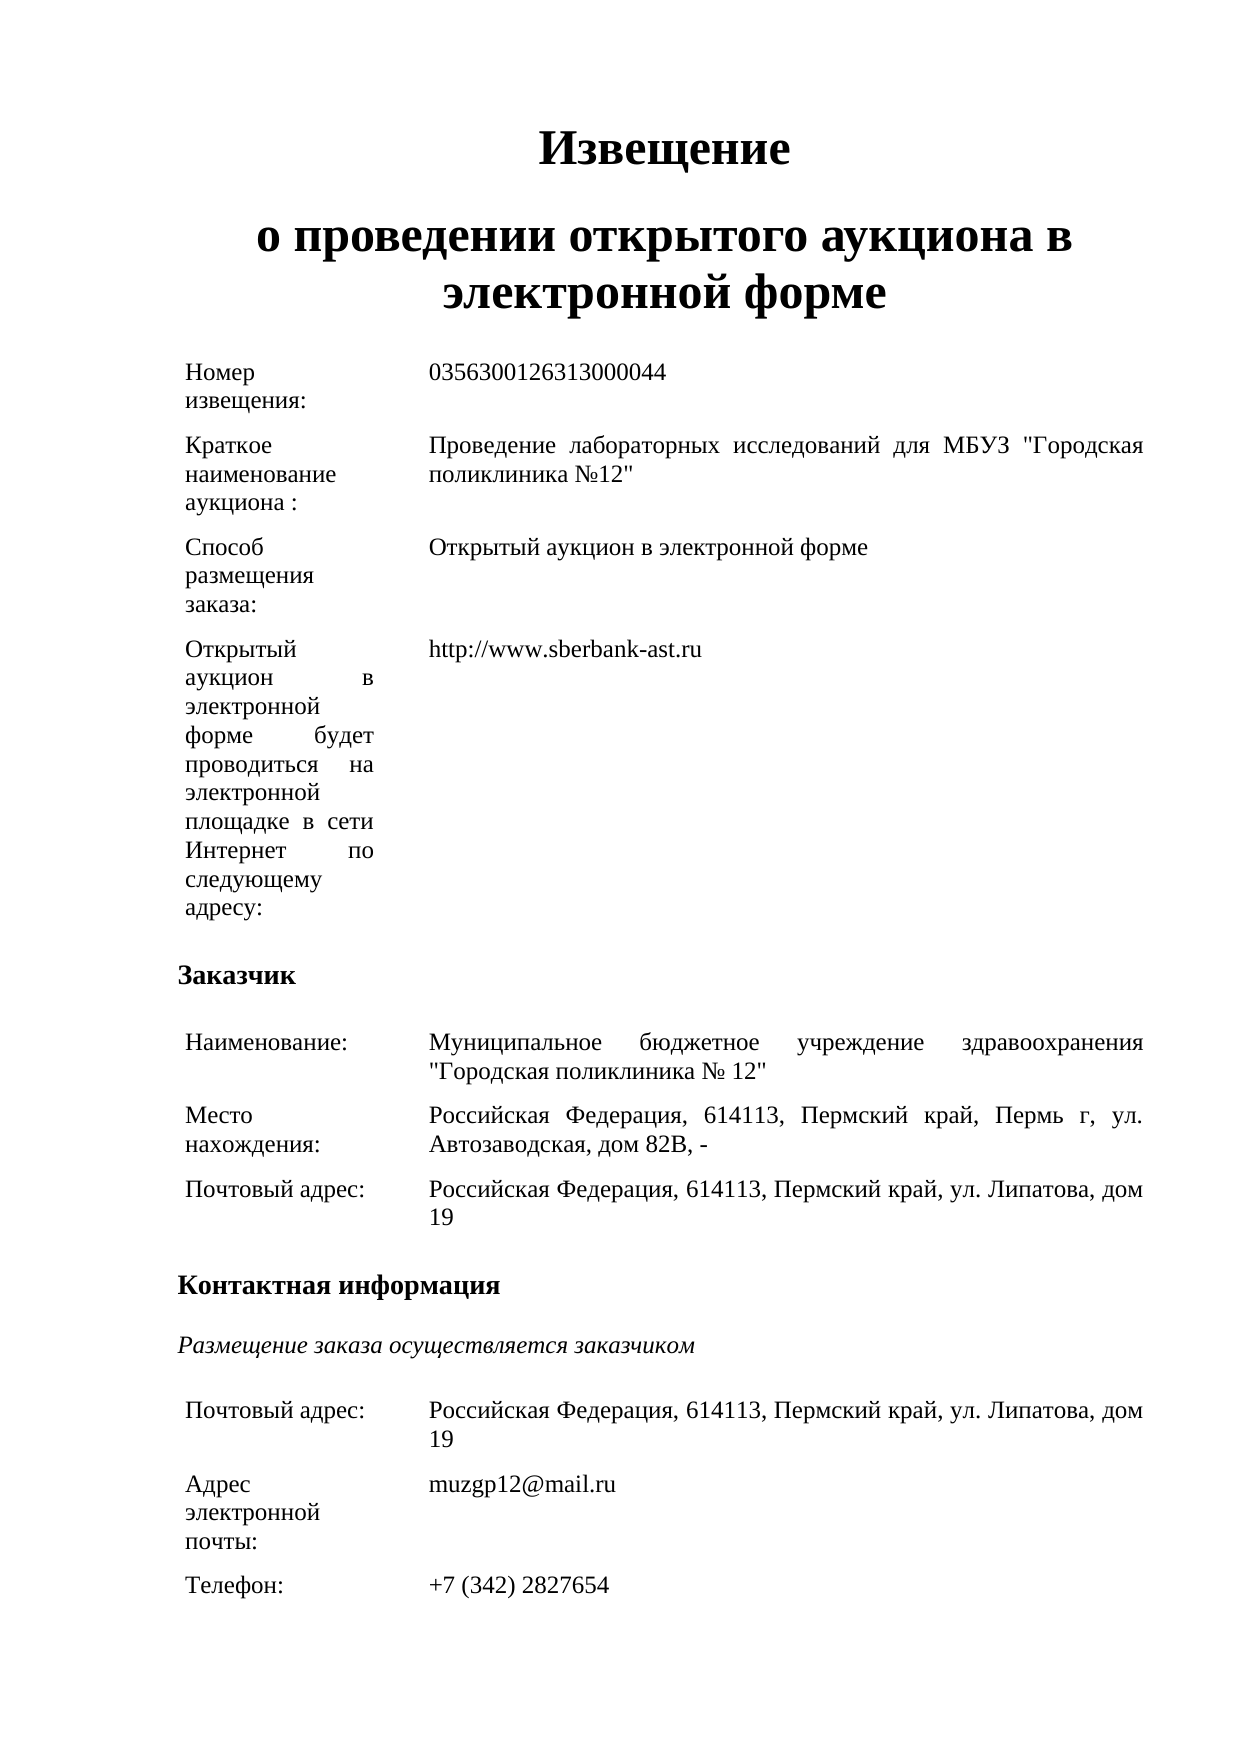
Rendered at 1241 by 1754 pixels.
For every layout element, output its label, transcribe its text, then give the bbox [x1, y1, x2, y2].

table_cell Проведение лабораторных исследований для МБУЗ "Городская поликлиника №12" [421, 422, 1152, 524]
text Контактная информация [177, 1268, 1152, 1301]
table_header 0356300126313000044 [421, 349, 1152, 422]
table_cell Краткое наименование аукциона : [177, 422, 421, 524]
table_cell Российская Федерация, 614113, Пермский край, Пермь г, ул. Автозаводская, дом 82В, - [421, 1093, 1152, 1166]
table_header Наименование: [177, 1020, 421, 1093]
table_cell Адрес электронной почты: [177, 1461, 421, 1563]
table_cell http://www.sberbank-ast.ru [421, 626, 1152, 929]
text Извещение [177, 118, 1152, 176]
table_cell Место нахождения: [177, 1093, 421, 1166]
table_cell Телефон: [177, 1563, 421, 1607]
table_header Номер извещения: [177, 349, 421, 422]
table_cell muzgp12@mail.ru [421, 1461, 1152, 1563]
text Заказчик [177, 958, 1152, 991]
table_header Почтовый адрес: [177, 1388, 421, 1461]
table_cell Российская Федерация, 614113, Пермский край, ул. Липатова, дом 19 [421, 1166, 1152, 1239]
table_cell Открытый аукцион в электронной форме [421, 524, 1152, 626]
table_header Муниципальное бюджетное учреждение здравоохранения "Городская поликлиника № 12" [421, 1020, 1152, 1093]
text Размещение заказа осуществляется заказчиком [177, 1330, 1152, 1358]
table_header Российская Федерация, 614113, Пермский край, ул. Липатова, дом 19 [421, 1388, 1152, 1461]
table_cell Почтовый адрес: [177, 1166, 421, 1239]
table_cell Способ размещения заказа: [177, 524, 421, 626]
text о проведении открытого аукциона в электронной форме [177, 205, 1152, 320]
table_cell Открытый аукцион в электронной форме будет проводиться на электронной площадке в сети Интернет по следующему адресу: [177, 626, 421, 929]
table_cell +7 (342) 2827654 [421, 1563, 1152, 1607]
